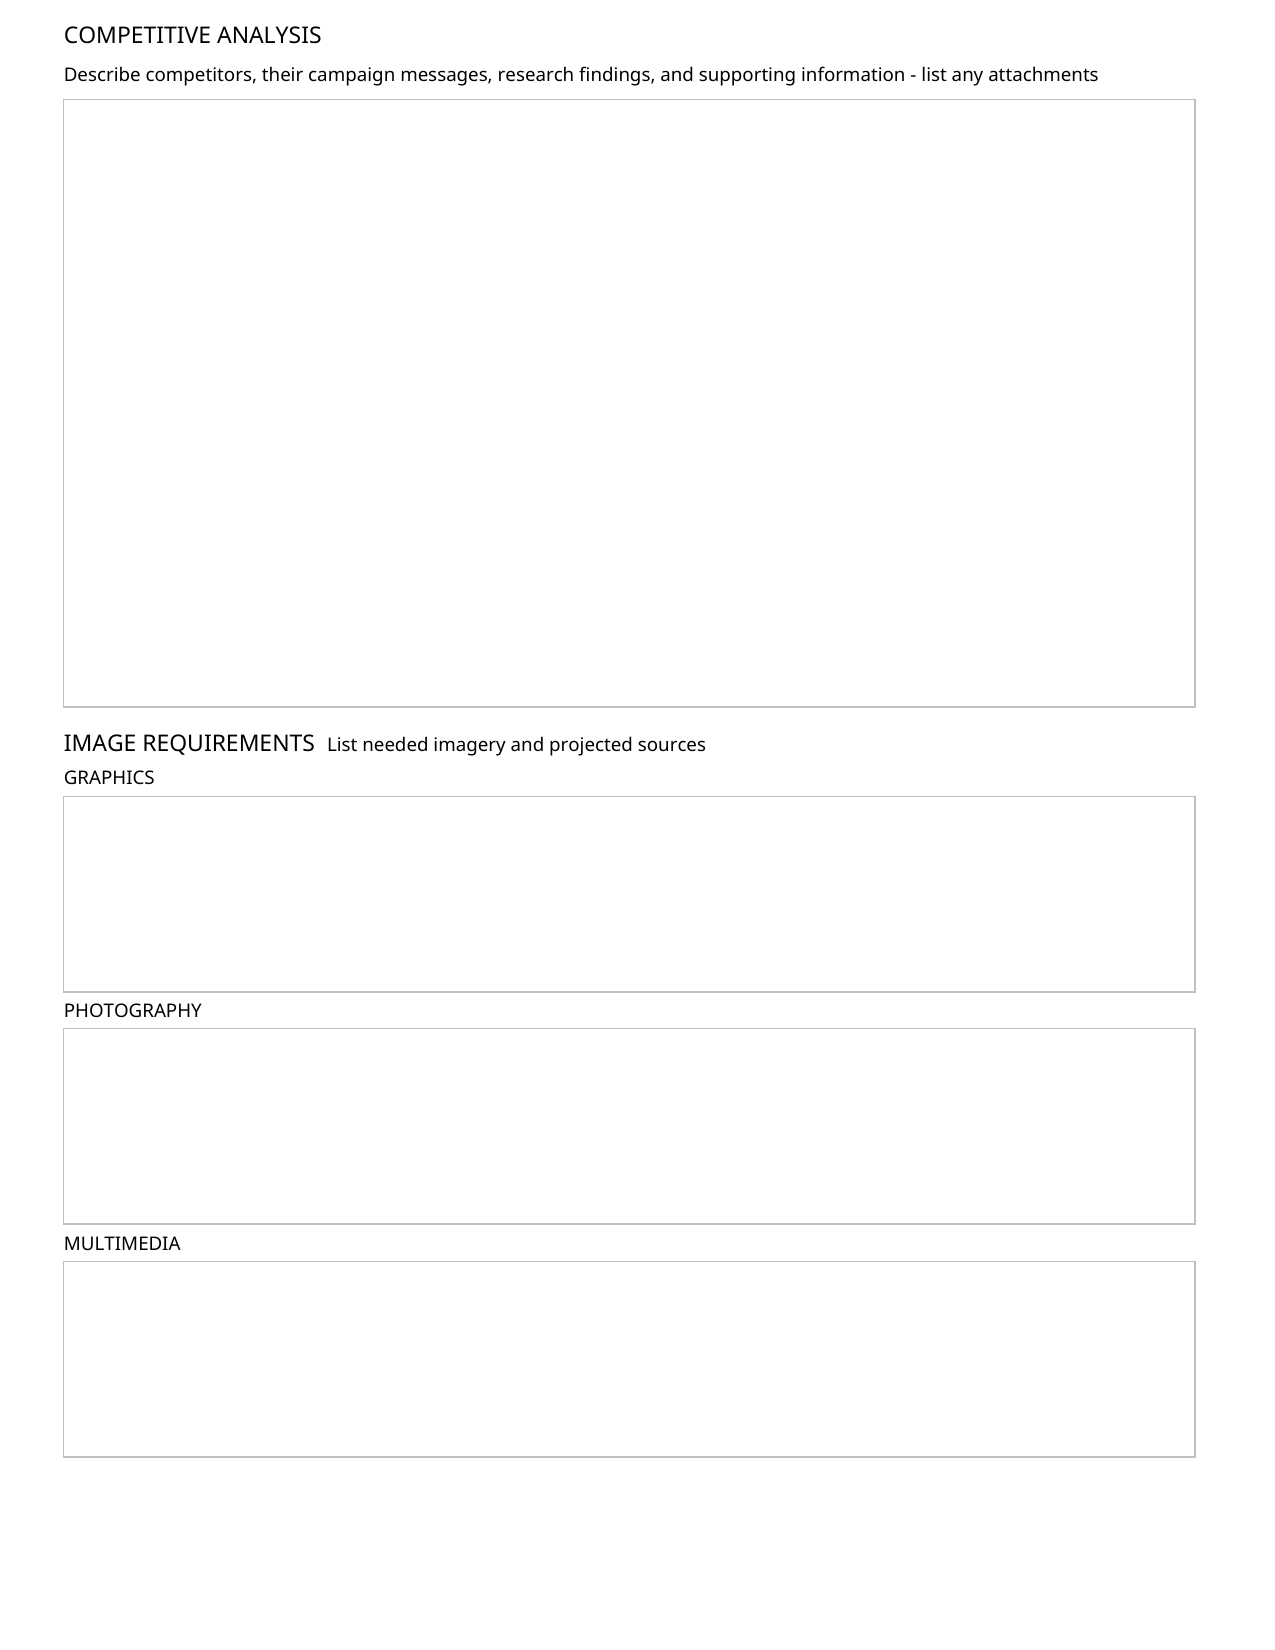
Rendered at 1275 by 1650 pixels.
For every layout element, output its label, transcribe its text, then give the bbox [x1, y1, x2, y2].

table_cell GRAPHICS [64, 758, 1195, 796]
table_header COMPETITIVE ANALYSIS [64, 9, 1195, 61]
table_cell [64, 1262, 1194, 1456]
table_cell [64, 100, 1194, 706]
table_cell MULTIMEDIA [64, 1225, 1195, 1261]
table_cell Describe competitors, their campaign messages, research findings, and supporting information - list any attachments [64, 61, 1195, 98]
table_cell [64, 797, 1194, 991]
table_cell PHOTOGRAPHY [64, 993, 1195, 1028]
table_cell IMAGE REQUIREMENTS List needed imagery and projected sources [64, 708, 1195, 758]
table_cell [64, 1029, 1194, 1223]
